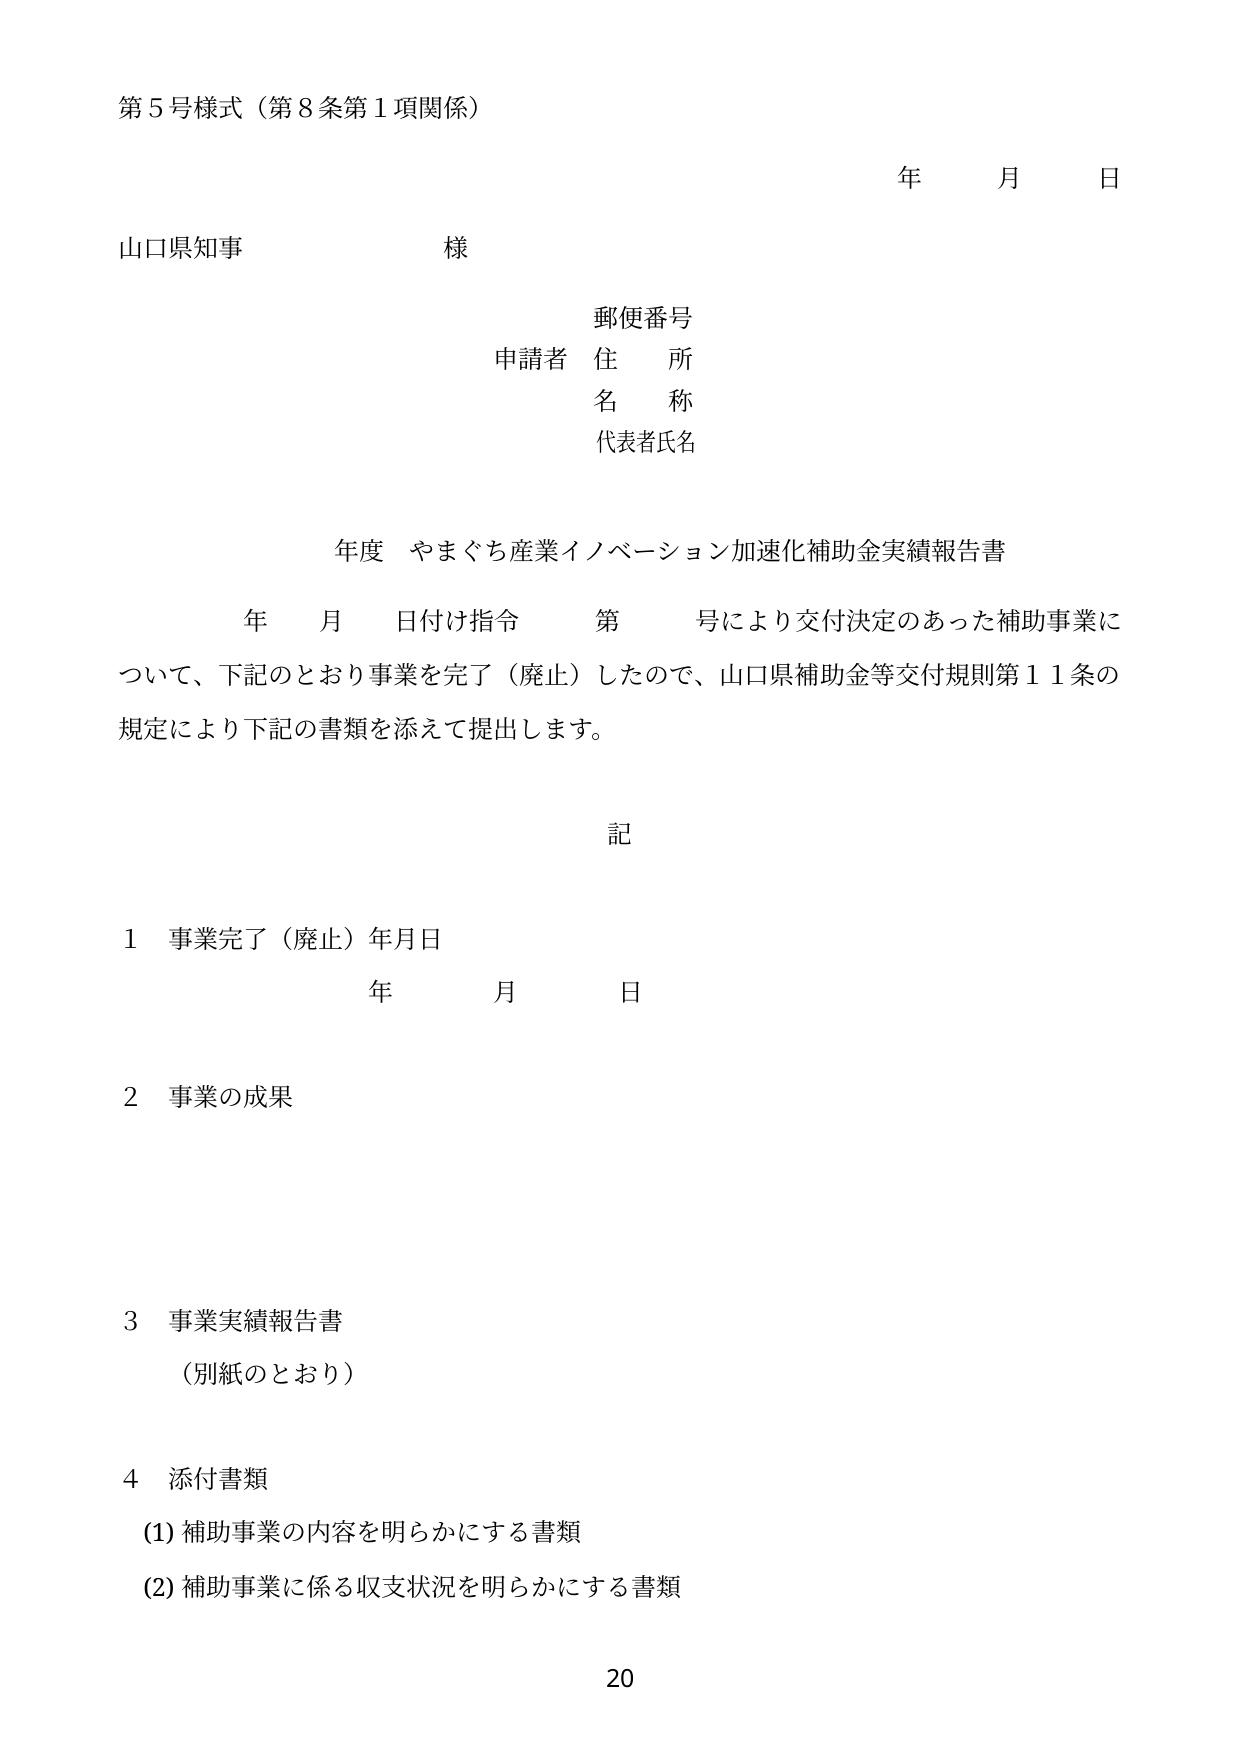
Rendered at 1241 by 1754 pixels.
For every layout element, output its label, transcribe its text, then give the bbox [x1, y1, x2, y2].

text ４ 添付書類 [118, 1459, 1122, 1495]
text 郵便番号 [118, 299, 1122, 334]
text 記 [118, 814, 1122, 850]
text ３ 事業実績報告書 [118, 1301, 1122, 1337]
text ２ 事業の成果 [118, 1077, 1122, 1113]
text 第５号様式（第８条第１項関係） [118, 89, 1122, 124]
text 代表者氏名 [118, 422, 1122, 458]
text 年 月 日付け指令 第 号により交付決定のあった補助事業について、下記のとおり事業を完了（廃止）したので、山口県補助金等交付規則第１１条の規定により下記の書類を添えて提出します。 [118, 602, 1122, 745]
text （別紙のとおり） [118, 1355, 1122, 1391]
text 年度 やまぐち産業イノベーション加速化補助金実績報告書 [118, 532, 1122, 568]
text (2) 補助事業に係る収支状況を明らかにする書類 [118, 1567, 1122, 1603]
text 名 称 [118, 381, 1122, 417]
text (1) 補助事業の内容を明らかにする書類 [118, 1513, 1122, 1549]
text 山口県知事 様 [118, 229, 1122, 264]
text 申請者 住 所 [118, 340, 1122, 376]
text 年 月 日 [118, 159, 1122, 194]
text １ 事業完了（廃止）年月日 [118, 919, 1122, 955]
text 年 月 日 [118, 973, 1122, 1009]
